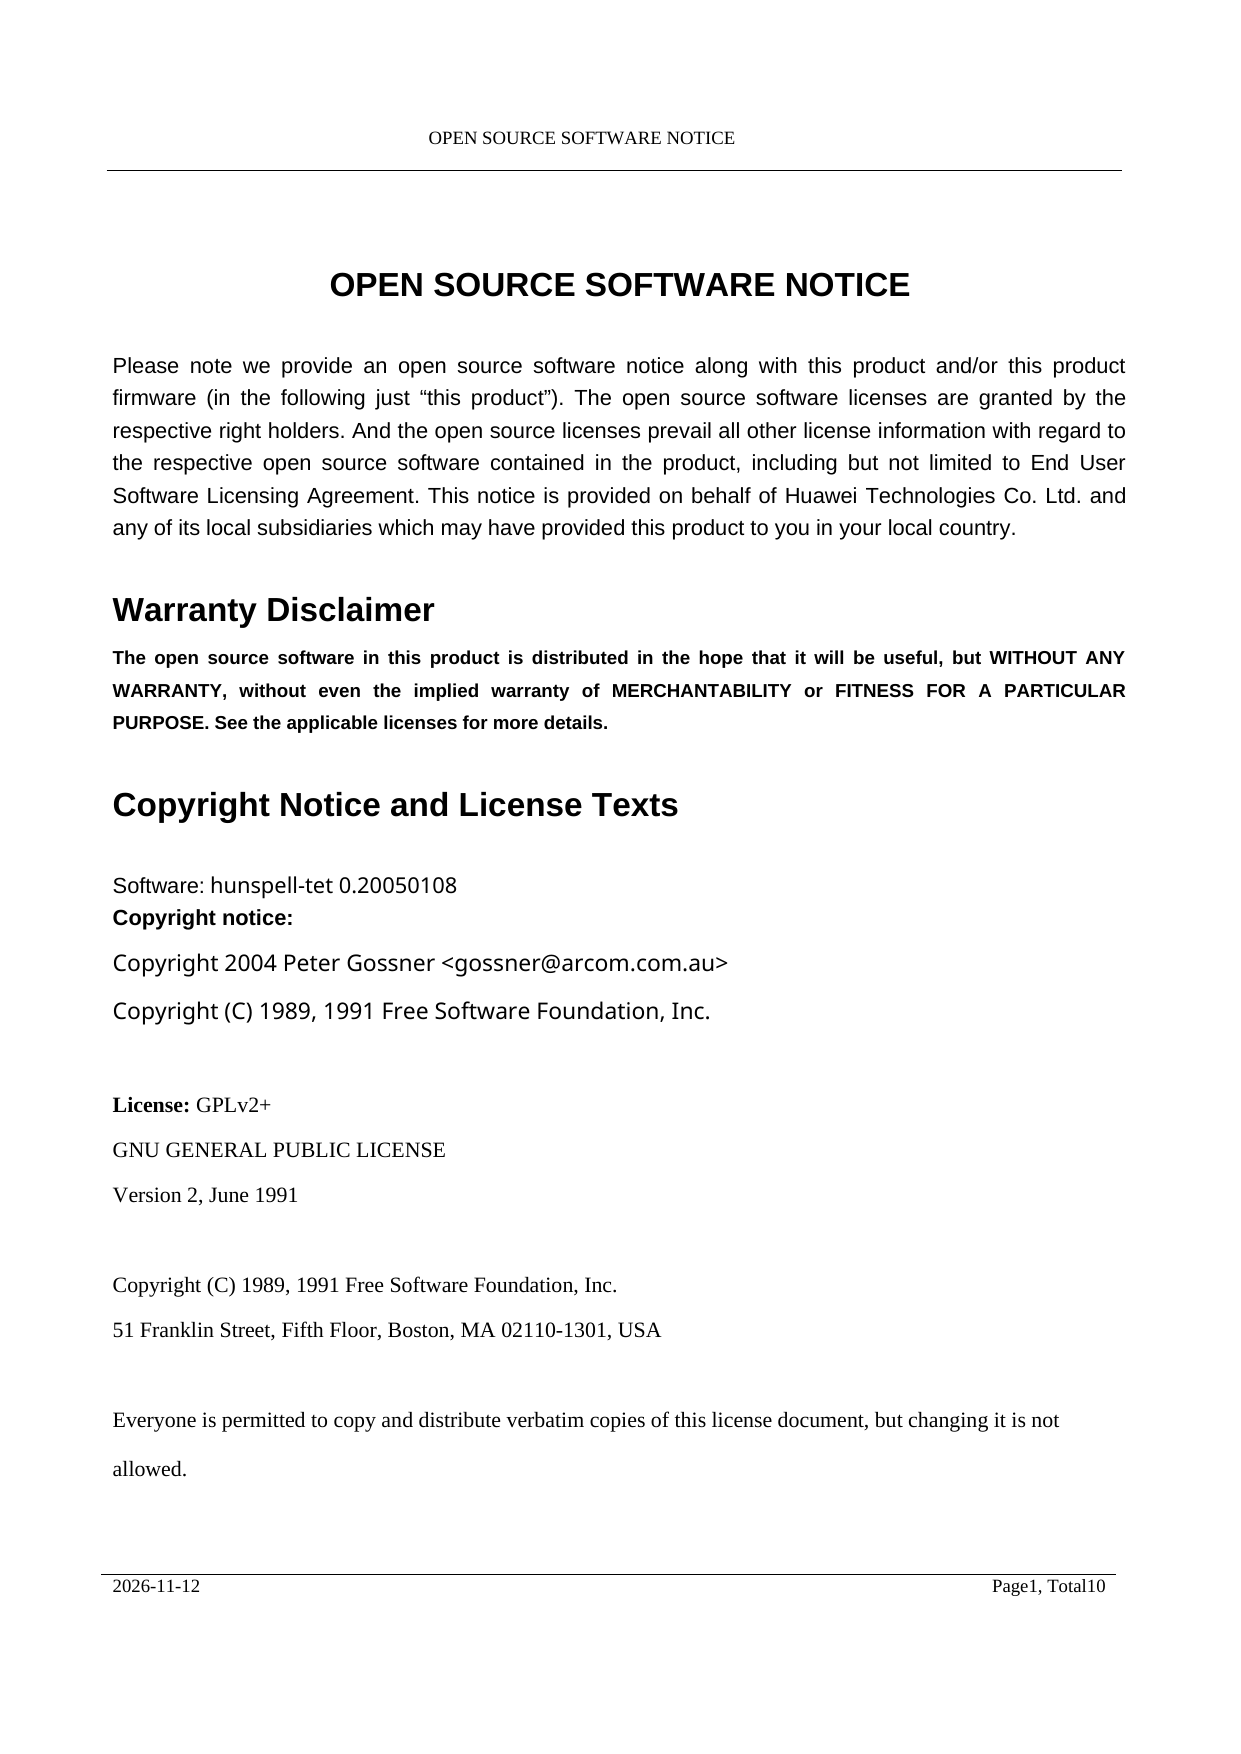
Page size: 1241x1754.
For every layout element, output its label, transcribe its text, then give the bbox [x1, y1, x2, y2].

text Software: hunspell-tet 0.20050108 [112, 869, 1128, 901]
text Copyright (C) 1989, 1991 Free Software Foundation, Inc. [112, 1268, 1128, 1301]
text Version 2, June 1991 [112, 1178, 1128, 1211]
text Copyright Notice and License Texts [112, 771, 1128, 836]
text 51 Franklin Street, Fifth Floor, Boston, MA 02110-1301, USA [112, 1313, 1128, 1346]
text Copyright 2004 Peter Gossner <gossner@arcom.com.au> [112, 947, 1128, 979]
text License: GPLv2+ [112, 1088, 1128, 1120]
text Copyright (C) 1989, 1991 Free Software Foundation, Inc. [112, 995, 1128, 1027]
text OPEN SOURCE SOFTWARE NOTICE [112, 251, 1128, 316]
text GNU GENERAL PUBLIC LICENSE [112, 1133, 1128, 1166]
text Please note we provide an open source software notice along with this product and/or this product firmware (in the following just “this product”). The open source software licenses are granted by the respective right holders. And the open source licenses prevail all other license information with regard to the respective open source software contained in the product, including but not limited to End User Software Licensing Agreement. This notice is provided on behalf of Huawei Technologies Co. Ltd. and any of its local subsidiaries which may have provided this product to you in your local country. [112, 349, 1128, 544]
text Copyright notice: [112, 901, 1128, 934]
text Warranty Disclaimer [112, 576, 1128, 641]
text Everyone is permitted to copy and distribute verbatim copies of this license document, but changing it is not allowed. [112, 1404, 1128, 1485]
text The open source software in this product is distributed in the hope that it will be useful, but WITHOUT ANY WARRANTY, without even the implied warranty of MERCHANTABILITY or FITNESS FOR A PARTICULAR PURPOSE. See the applicable licenses for more details. [112, 641, 1128, 739]
